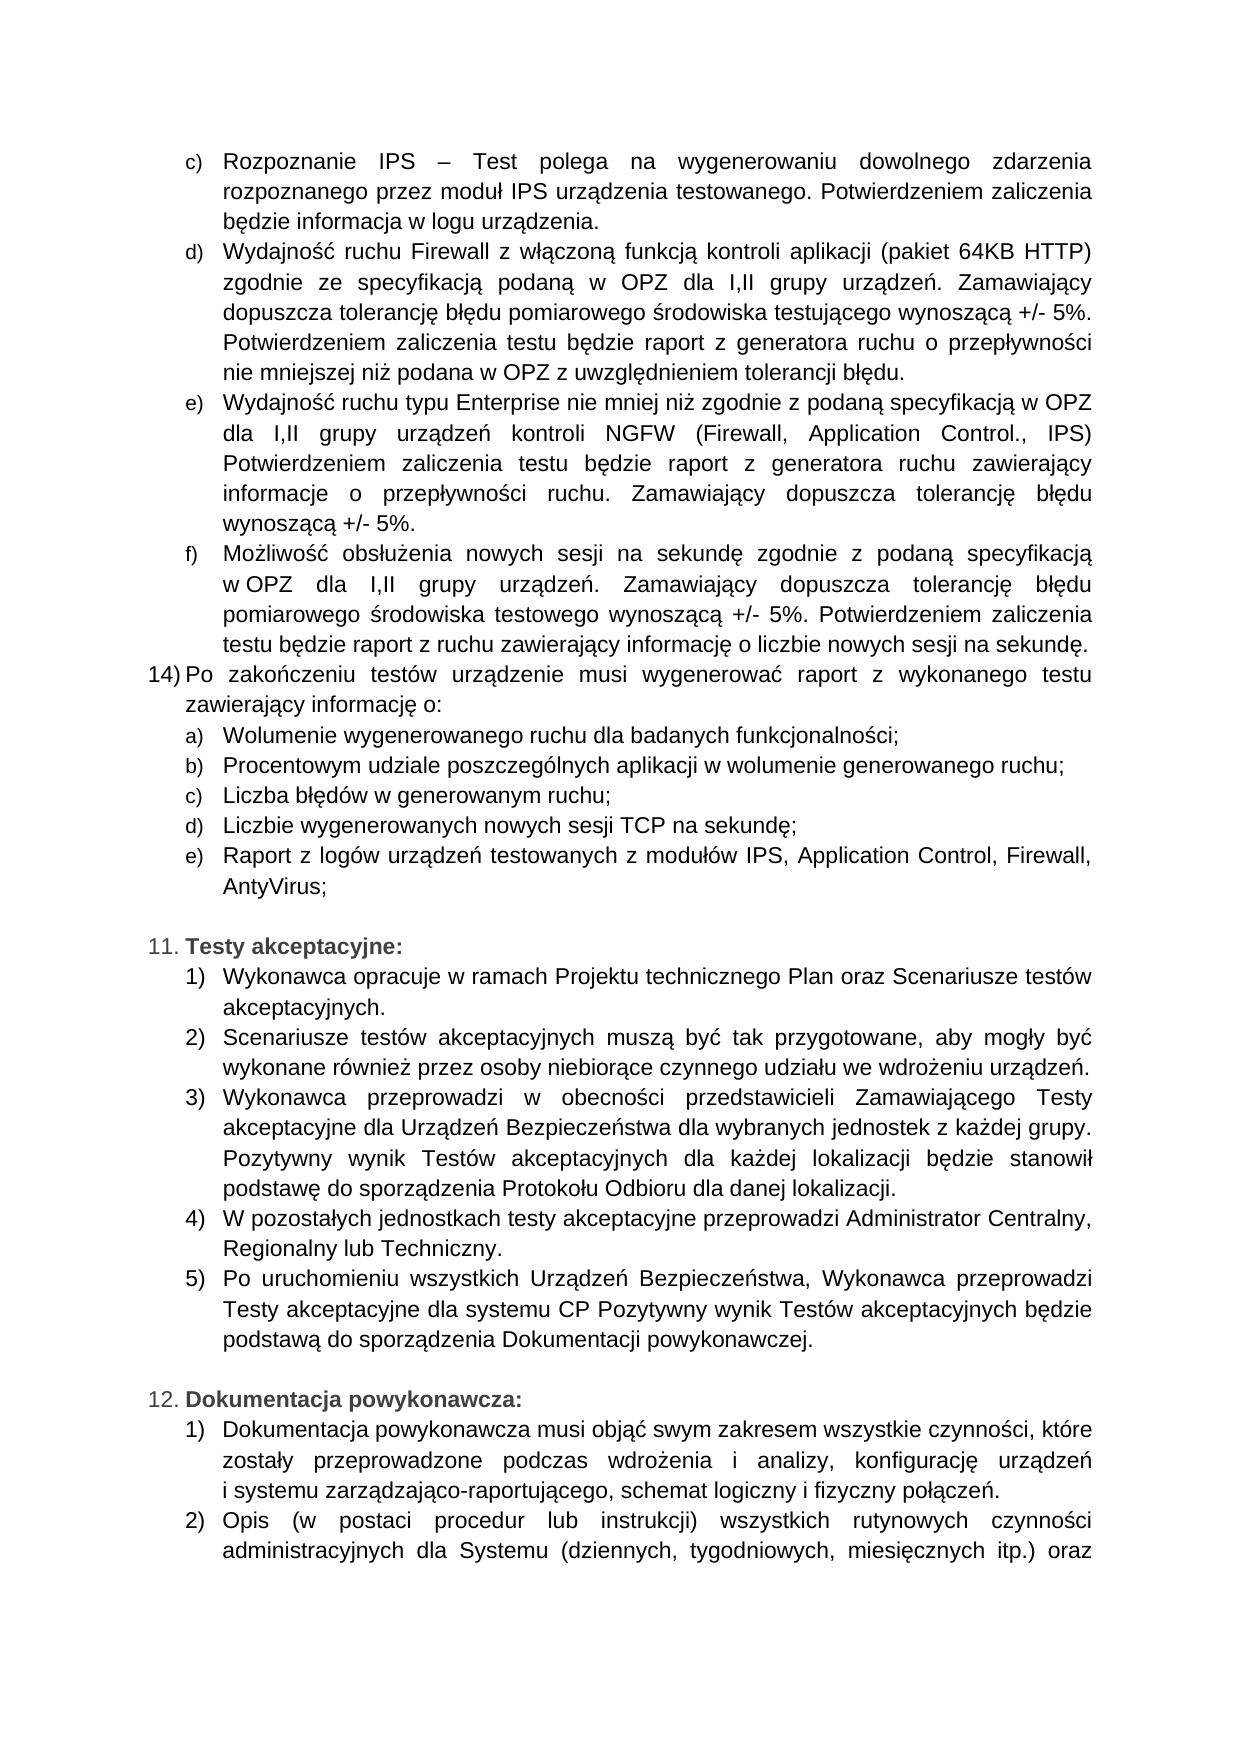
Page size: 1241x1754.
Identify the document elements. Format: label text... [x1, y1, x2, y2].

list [185, 1507, 1093, 1563]
list Rozpoznanie IPS – Test polega na wygenerowaniu dowolnego zdarzenia rozpoznanego przez moduł IPS urządzenia testowanego. Potwierdzeniem zaliczenia będzie informacja w logu urządzenia. [185, 148, 1093, 234]
list Dokumentacja powykonawcza musi objąć swym zakresem wszystkie czynności, które zostały przeprowadzone podczas wdrożenia i analizy, konfigurację urządzeń i systemu zarządzająco-raportującego, schemat logiczny i fizyczny połączeń. [185, 1416, 1093, 1503]
list Wykonawca przeprowadzi w obecności przedstawicieli Zamawiającego Testy akceptacyjne dla Urządzeń Bezpieczeństwa dla wybranych jednostek z każdej grupy. Pozytywny wynik Testów akceptacyjnych dla każdej lokalizacji będzie stanowił podstawę do sporządzenia Protokołu Odbioru dla danej lokalizacji. [185, 1084, 1093, 1201]
list Testy akceptacyjne: [148, 933, 1093, 959]
list Wydajność ruchu typu Enterprise nie mniej niż zgodnie z podaną specyfikacją w OPZ dla I,II grupy urządzeń kontroli NGFW (Firewall, Application Control., IPS) Potwierdzeniem zaliczenia testu będzie raport z generatora ruchu zawierający informacje o przepływności ruchu. Zamawiający dopuszcza tolerancję błędu wynoszącą +/- 5%. [185, 389, 1093, 536]
list Wykonawca opracuje w ramach Projektu technicznego Plan oraz Scenariusze testów akceptacyjnych. [185, 963, 1093, 1020]
list Wydajność ruchu Firewall z włączoną funkcją kontroli aplikacji (pakiet 64KB HTTP) zgodnie ze specyfikacją podaną w OPZ dla I,II grupy urządzeń. Zamawiający dopuszcza tolerancję błędu pomiarowego środowiska testującego wynoszącą +/- 5%. Potwierdzeniem zaliczenia testu będzie raport z generatora ruchu o przepływności nie mniejszej niż podana w OPZ z uwzględnieniem tolerancji błędu. [185, 238, 1093, 385]
list Po zakończeniu testów urządzenie musi wygenerować raport z wykonanego testu zawierający informację o: [148, 661, 1093, 718]
list Scenariusze testów akceptacyjnych muszą być tak przygotowane, aby mogły być wykonane również przez osoby niebiorące czynnego udziału we wdrożeniu urządzeń. [185, 1024, 1093, 1080]
list Możliwość obsłużenia nowych sesji na sekundę zgodnie z podaną specyfikacją w OPZ dla I,II grupy urządzeń. Zamawiający dopuszcza tolerancję błędu pomiarowego środowiska testowego wynoszącą +/- 5%. Potwierdzeniem zaliczenia testu będzie raport z ruchu zawierający informację o liczbie nowych sesji na sekundę. [185, 540, 1093, 657]
list W pozostałych jednostkach testy akceptacyjne przeprowadzi Administrator Centralny, Regionalny lub Techniczny. [185, 1205, 1093, 1261]
list Dokumentacja powykonawcza: [148, 1386, 1093, 1412]
list Liczba błędów w generowanym ruchu; [185, 782, 1093, 808]
list Raport z logów urządzeń testowanych z modułów IPS, Application Control, Firewall, AntyVirus; [185, 842, 1093, 899]
list Po uruchomieniu wszystkich Urządzeń Bezpieczeństwa, Wykonawca przeprowadzi Testy akceptacyjne dla systemu CP Pozytywny wynik Testów akceptacyjnych będzie podstawą do sporządzenia Dokumentacji powykonawczej. [185, 1265, 1093, 1352]
list Procentowym udziale poszczególnych aplikacji w wolumenie generowanego ruchu; [185, 752, 1093, 778]
list Wolumenie wygenerowanego ruchu dla badanych funkcjonalności; [185, 722, 1093, 748]
list Liczbie wygenerowanych nowych sesji TCP na sekundę; [185, 812, 1093, 838]
